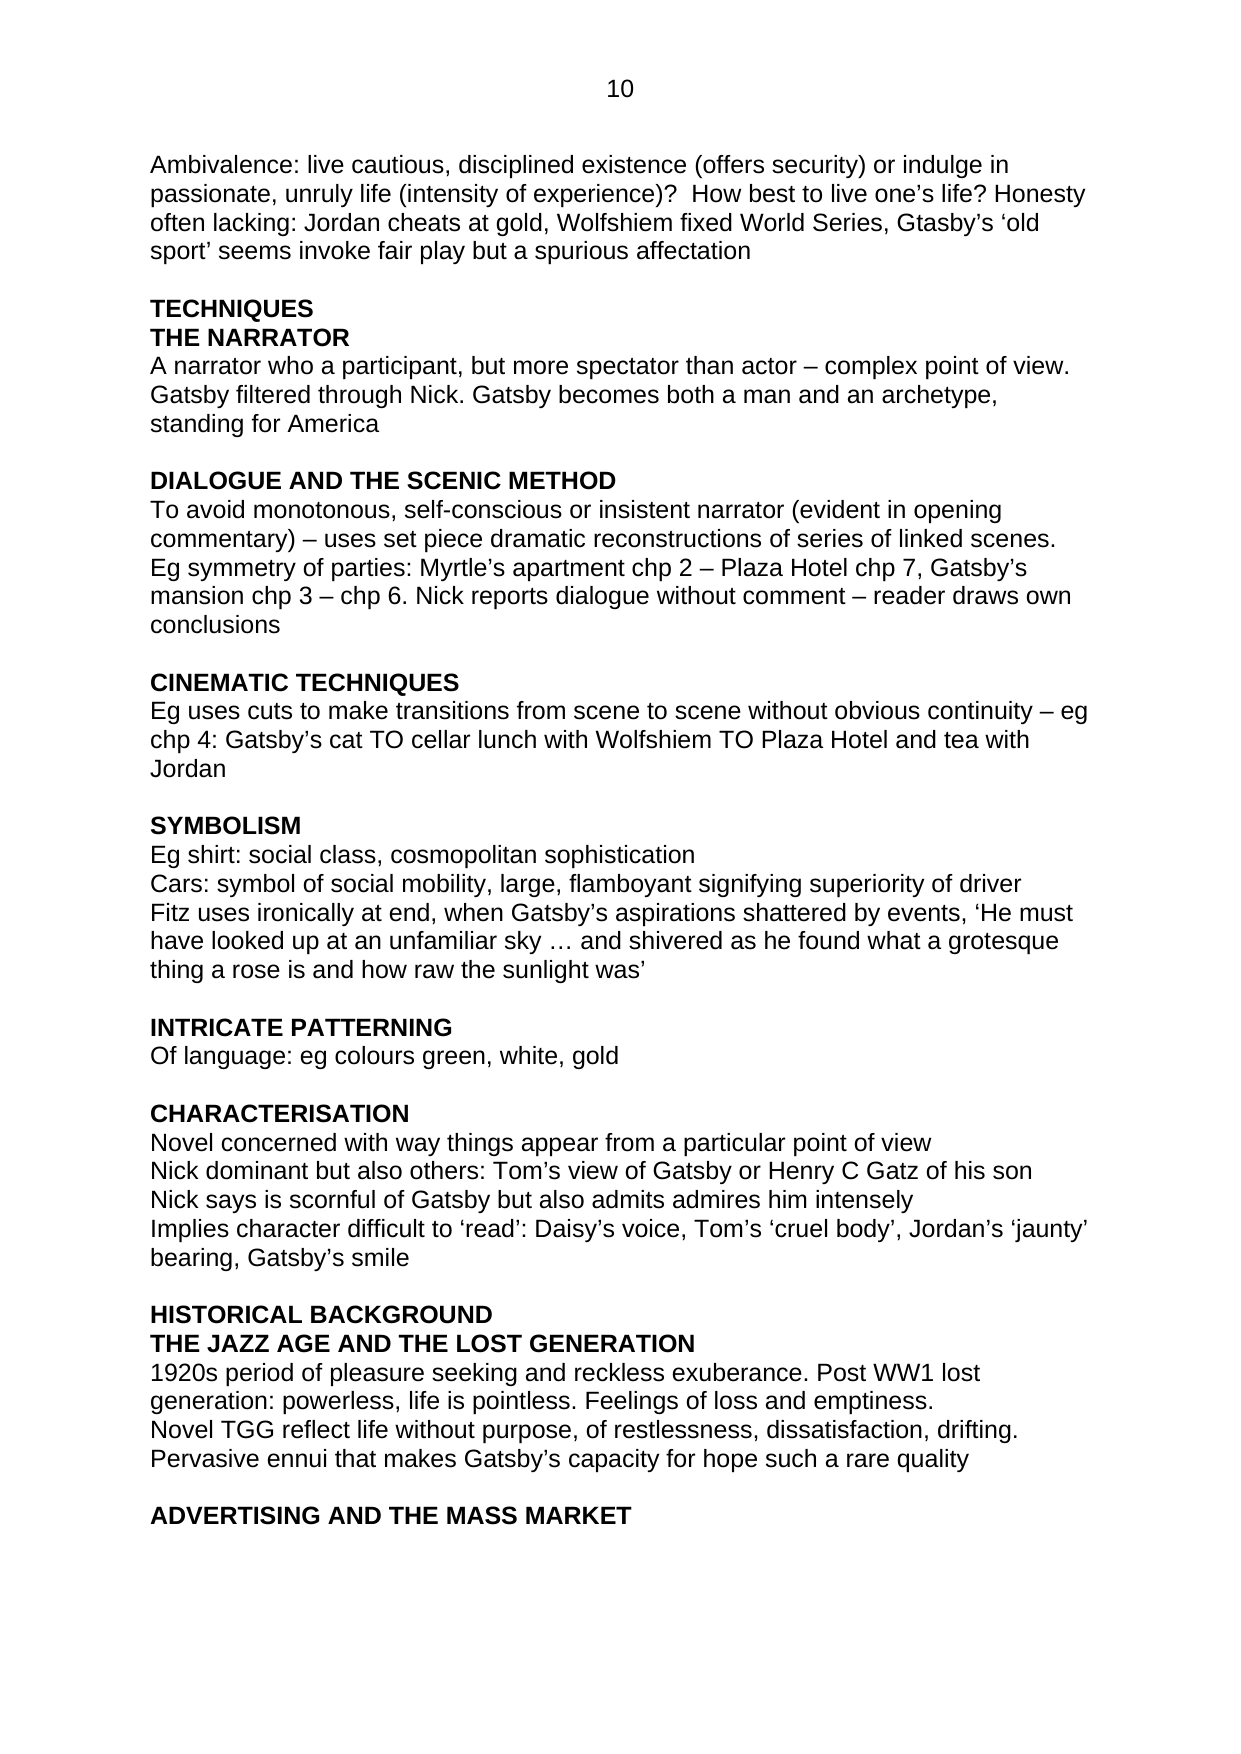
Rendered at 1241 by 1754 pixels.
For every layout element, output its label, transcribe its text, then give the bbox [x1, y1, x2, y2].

text SYMBOLISM [150, 811, 1090, 840]
text Cars: symbol of social mobility, large, flamboyant signifying superiority of driver [150, 869, 1090, 897]
text Eg uses cuts to make transitions from scene to scene without obvious continuity – eg chp 4: Gatsby’s cat TO cellar lunch with Wolfshiem TO Plaza Hotel and tea with Jordan [150, 696, 1090, 782]
text THE JAZZ AGE AND THE LOST GENERATION [150, 1329, 1090, 1357]
text 1920s period of pleasure seeking and reckless exuberance. Post WW1 lost generation: powerless, life is pointless. Feelings of loss and emptiness. Novel TGG reflect life without purpose, of restlessness, dissatisfaction, drifting. Pervasive ennui that makes Gatsby’s capacity for hope such a rare quality [150, 1357, 1090, 1472]
text Nick says is scornful of Gatsby but also admits admires him intensely [150, 1185, 1090, 1214]
text Nick dominant but also others: Tom’s view of Gatsby or Henry C Gatz of his son [150, 1156, 1090, 1185]
text Ambivalence: live cautious, disciplined existence (offers security) or indulge in passionate, unruly life (intensity of experience)? How best to live one’s life? Honesty often lacking: Jordan cheats at gold, Wolfshiem fixed World Series, Gtasby’s ‘old sport’ seems invoke fair play but a spurious affectation [150, 150, 1090, 265]
text CHARACTERISATION [150, 1099, 1090, 1127]
text HISTORICAL BACKGROUND [150, 1300, 1090, 1329]
text Eg shirt: social class, cosmopolitan sophistication [150, 840, 1090, 869]
text CINEMATIC TECHNIQUES [150, 667, 1090, 696]
text A narrator who a participant, but more spectator than actor – complex point of view. Gatsby filtered through Nick. Gatsby becomes both a man and an archetype, standing for America [150, 351, 1090, 437]
text DIALOGUE AND THE SCENIC METHOD [150, 466, 1090, 495]
text Fitz uses ironically at end, when Gatsby’s aspirations shattered by events, ‘He must have looked up at an unfamiliar sky … and shivered as he found what a grotesque thing a rose is and how raw the sunlight was’ [150, 897, 1090, 984]
text ADVERTISING AND THE MASS MARKET [150, 1501, 1090, 1530]
text To avoid monotonous, self-conscious or insistent narrator (evident in opening commentary) – uses set piece dramatic reconstructions of series of linked scenes. Eg symmetry of parties: Myrtle’s apartment chp 2 – Plaza Hotel chp 7, Gatsby’s mansion chp 3 – chp 6. Nick reports dialogue without comment – reader draws own conclusions [150, 495, 1090, 639]
text TECHNIQUES THE NARRATOR [150, 294, 1090, 351]
text INTRICATE PATTERNING [150, 1012, 1090, 1041]
text Of language: eg colours green, white, gold [150, 1041, 1090, 1070]
text Novel concerned with way things appear from a particular point of view [150, 1127, 1090, 1156]
text Implies character difficult to ‘read’: Daisy’s voice, Tom’s ‘cruel body’, Jordan’s ‘jaunty’ bearing, Gatsby’s smile [150, 1214, 1090, 1271]
